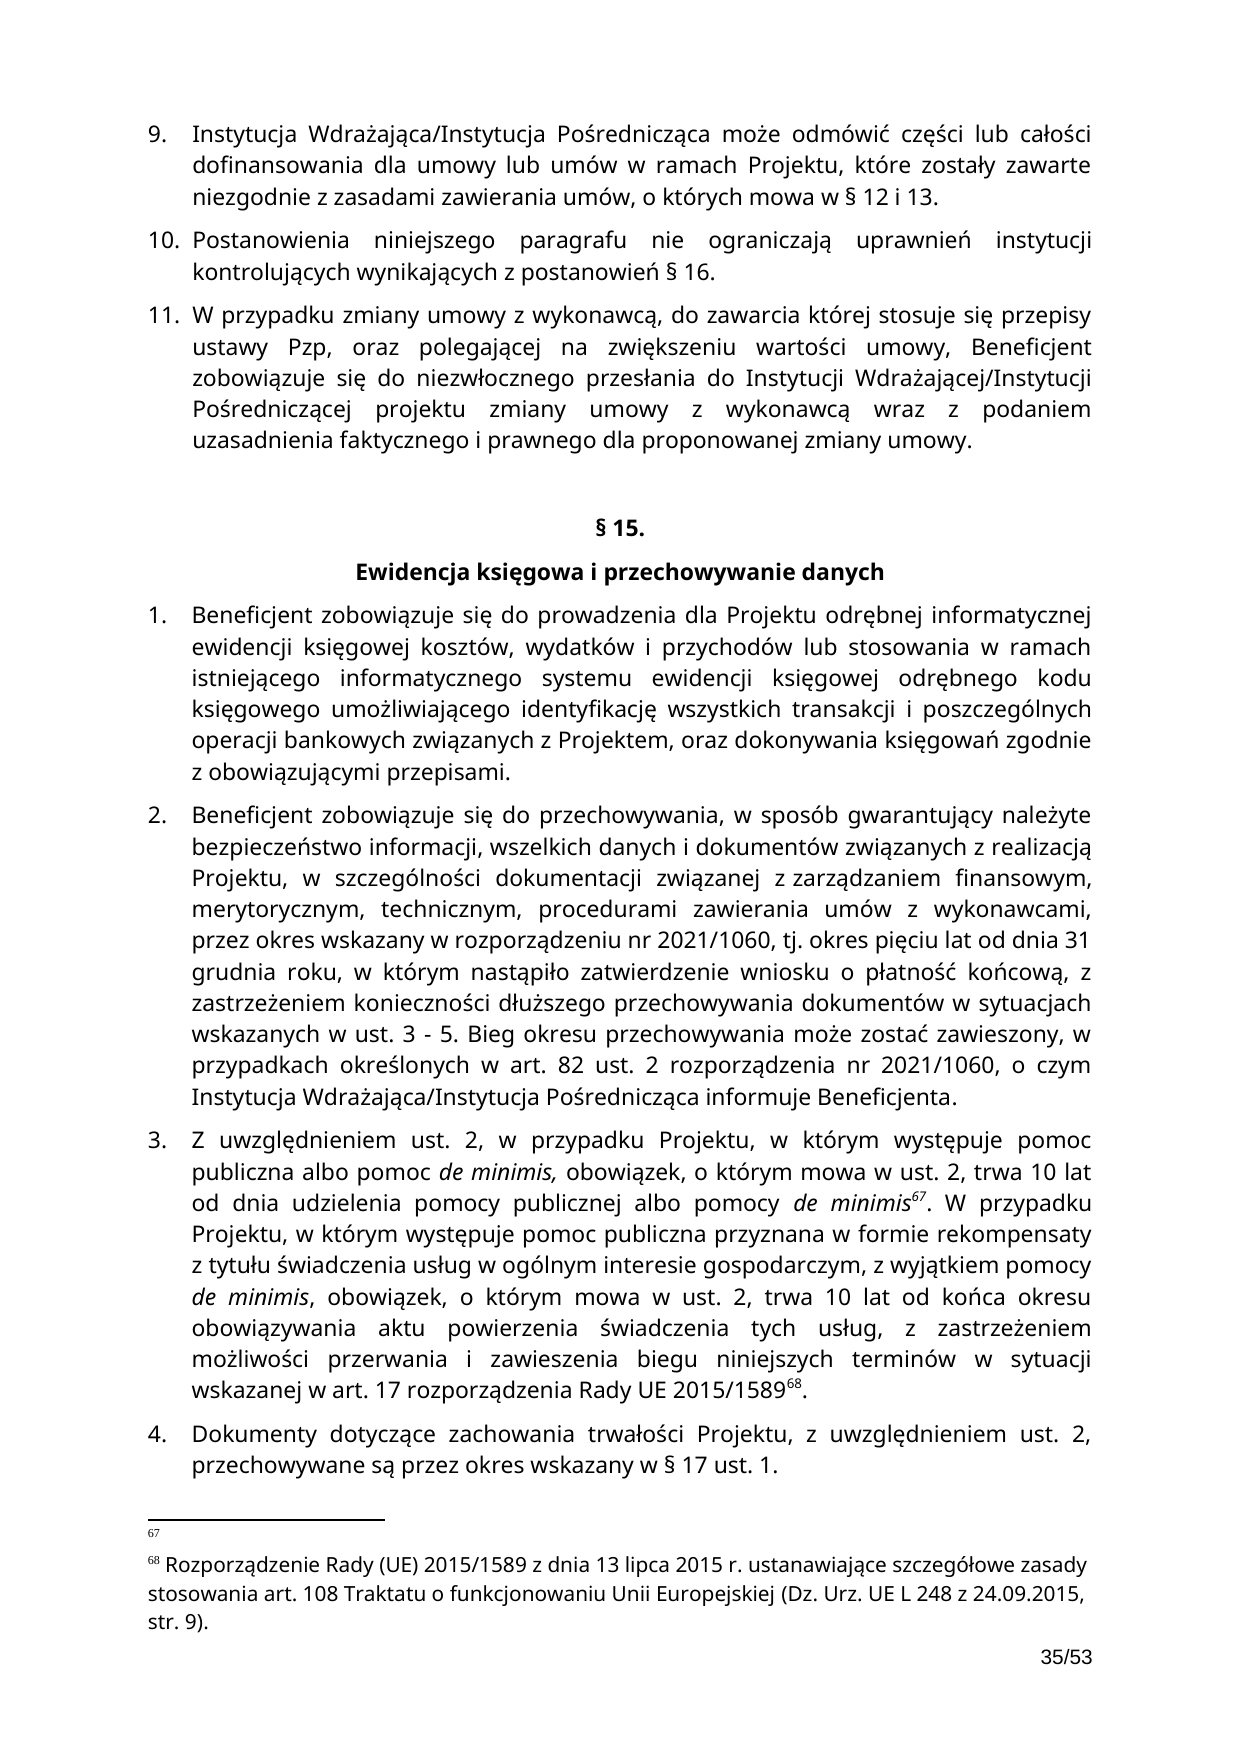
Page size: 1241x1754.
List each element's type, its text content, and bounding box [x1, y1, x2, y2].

text Ewidencja księgowa i przechowywanie danych [148, 556, 1092, 587]
list Postanowienia niniejszego paragrafu nie ograniczają uprawnień instytucji kontrolujących wynikających z postanowień § 16. [148, 224, 1092, 287]
list Beneficjent zobowiązuje się do przechowywania, w sposób gwarantujący należyte bezpieczeństwo informacji, wszelkich danych i dokumentów związanych z realizacją Projektu, w szczególności dokumentacji związanej z zarządzaniem finansowym, merytorycznym, technicznym, procedurami zawierania umów z wykonawcami, przez okres wskazany w rozporządzeniu nr 2021/1060, tj. okres pięciu lat od dnia 31 grudnia roku, w którym nastąpiło zatwierdzenie wniosku o płatność końcową, z zastrzeżeniem konieczności dłuższego przechowywania dokumentów w sytuacjach wskazanych w ust. 3 - 5. Bieg okresu przechowywania może zostać zawieszony, w przypadkach określonych w art. 82 ust. 2 rozporządzenia nr 2021/1060, o czym Instytucja Wdrażająca/Instytucja Pośrednicząca informuje Beneficjenta. [148, 799, 1092, 1112]
list W przypadku zmiany umowy z wykonawcą, do zawarcia której stosuje się przepisy ustawy Pzp, oraz polegającej na zwiększeniu wartości umowy, Beneficjent zobowiązuje się do niezwłocznego przesłania do Instytucji Wdrażającej/Instytucji Pośredniczącej projektu zmiany umowy z wykonawcą wraz z podaniem uzasadnienia faktycznego i prawnego dla proponowanej zmiany umowy. [148, 299, 1092, 456]
list Dokumenty dotyczące zachowania trwałości Projektu, z uwzględnieniem ust. 2, przechowywane są przez okres wskazany w § 17 ust. 1. [148, 1418, 1092, 1481]
list Beneficjent zobowiązuje się do prowadzenia dla Projektu odrębnej informatycznej ewidencji księgowej kosztów, wydatków i przychodów lub stosowania w ramach istniejącego informatycznego systemu ewidencji księgowej odrębnego kodu księgowego umożliwiającego identyfikację wszystkich transakcji i poszczególnych operacji bankowych związanych z Projektem, oraz dokonywania księgowań zgodnie z obowiązującymi przepisami. [148, 599, 1092, 787]
text § 15. [148, 512, 1092, 543]
list Z uwzględnieniem ust. 2, w przypadku Projektu, w którym występuje pomoc publiczna albo pomoc de minimis, obowiązek, o którym mowa w ust. 2, trwa 10 lat od dnia udzielenia pomocy publicznej albo pomocy de minimis. W przypadku Projektu, w którym występuje pomoc publiczna przyznana w formie rekompensaty z tytułu świadczenia usług w ogólnym interesie gospodarczym, z wyjątkiem pomocy de minimis, obowiązek, o którym mowa w ust. 2, trwa 10 lat od końca okresu obowiązywania aktu powierzenia świadczenia tych usług, z zastrzeżeniem możliwości przerwania i zawieszenia biegu niniejszych terminów w sytuacji wskazanej w art. 17 rozporządzenia Rady UE 2015/1589. [148, 1124, 1092, 1406]
list Instytucja Wdrażająca/Instytucja Pośrednicząca może odmówić części lub całości dofinansowania dla umowy lub umów w ramach Projektu, które zostały zawarte niezgodnie z zasadami zawierania umów, o których mowa w § 12 i 13. [148, 118, 1092, 212]
